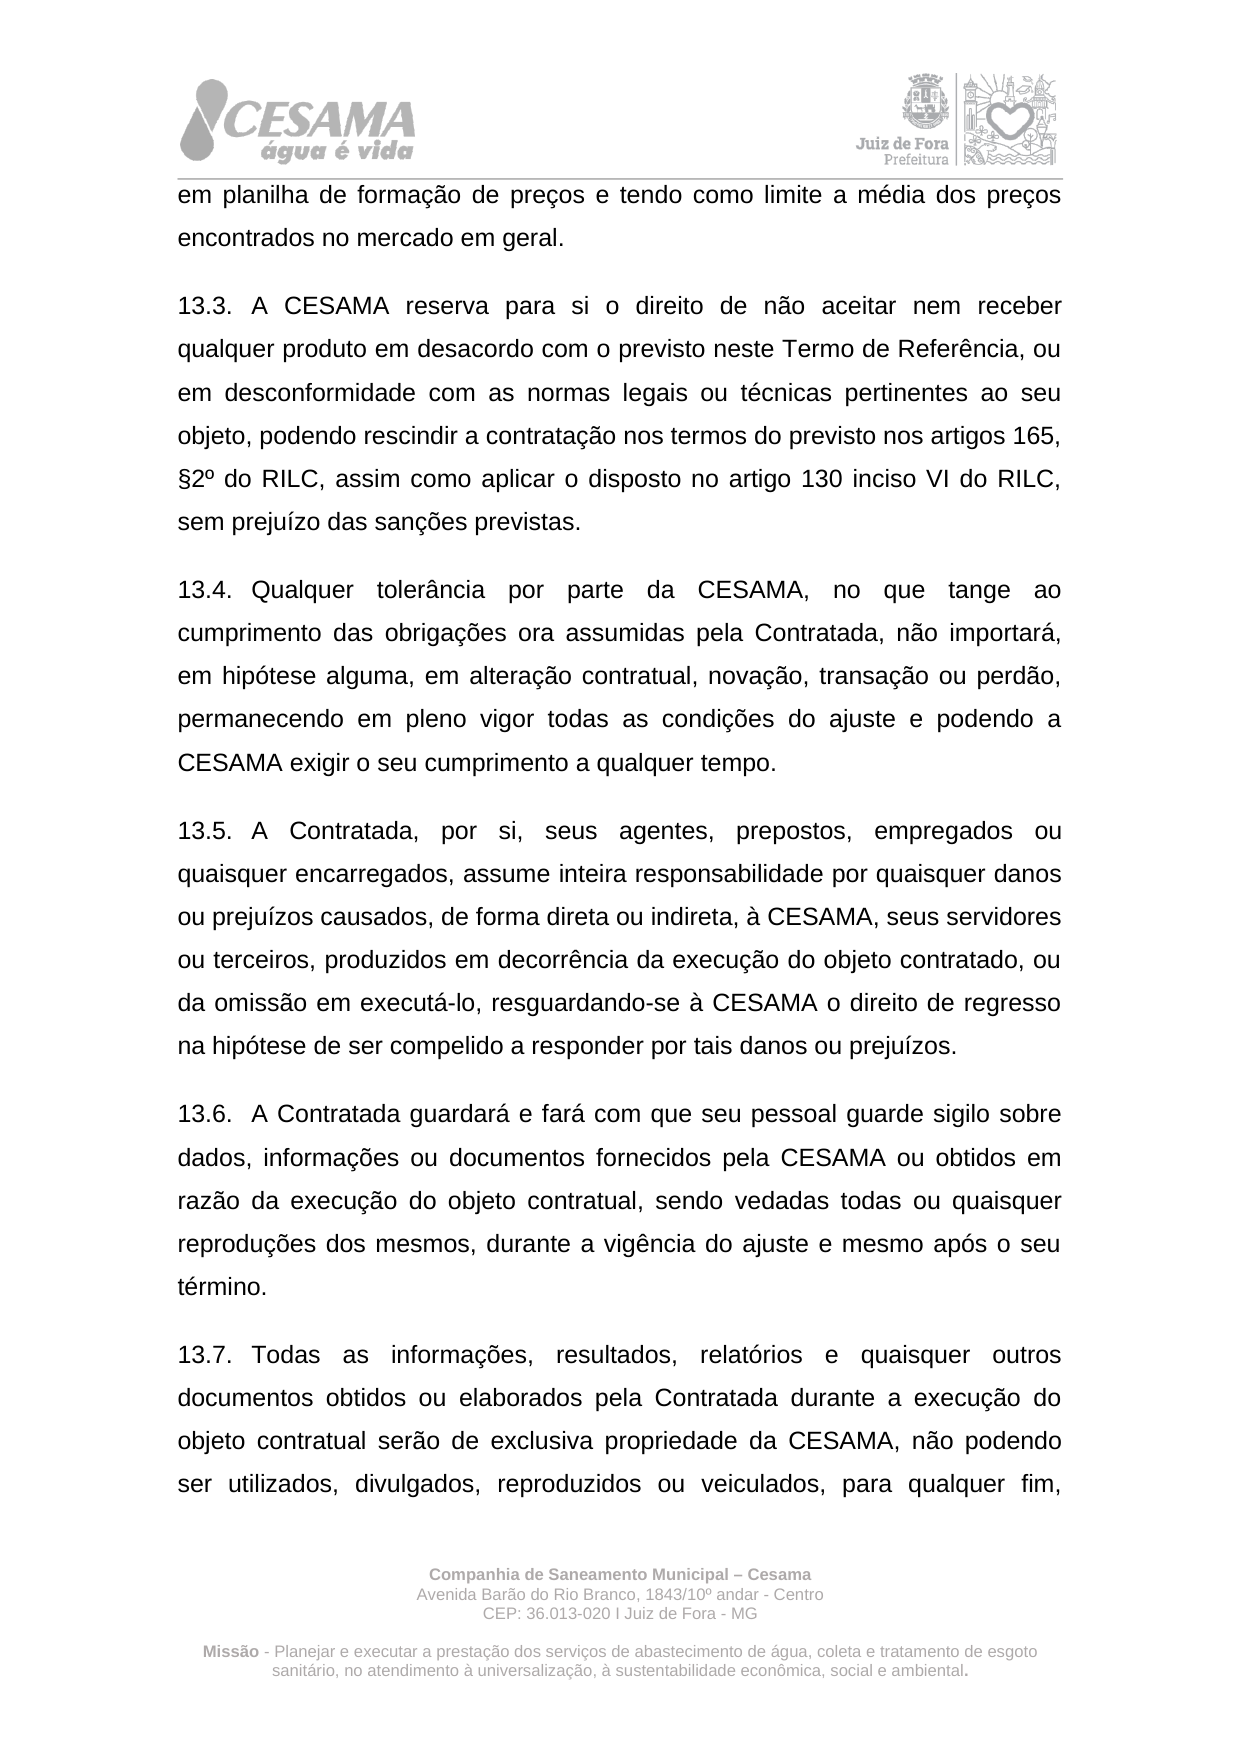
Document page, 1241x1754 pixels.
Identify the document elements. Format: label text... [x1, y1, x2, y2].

picture [177, 73, 1064, 180]
list A CESAMA reserva para si o direito de não aceitar nem receber qualquer produto em desacordo com o previsto neste Termo de Referência, ou em desconformidade com as normas legais ou técnicas pertinentes ao seu objeto, podendo rescindir a contratação nos termos do previsto nos artigos 165, §2º do RILC, assim como aplicar o disposto no artigo 130 inciso VI do RILC, sem prejuízo das sanções previstas. [177, 291, 1063, 536]
list A Contratada, por si, seus agentes, prepostos, empregados ou quaisquer encarregados, assume inteira responsabilidade por quaisquer danos ou prejuízos causados, de forma direta ou indireta, à CESAMA, seus servidores ou terceiros, produzidos em decorrência da execução do objeto contratado, ou da omissão em executá-lo, resguardando-se à CESAMA o direito de regresso na hipótese de ser compelido a responder por tais danos ou prejuízos. [177, 816, 1063, 1060]
list Qualquer tolerância por parte da CESAMA, no que tange ao cumprimento das obrigações ora assumidas pela Contratada, não importará, em hipótese alguma, em alteração contratual, novação, transação ou perdão, permanecendo em pleno vigor todas as condições do ajuste e podendo a CESAMA exigir o seu cumprimento a qualquer tempo. [177, 575, 1063, 776]
list A Contratada guardará e fará com que seu pessoal guarde sigilo sobre dados, informações ou documentos fornecidos pela CESAMA ou obtidos em razão da execução do objeto contratual, sendo vedadas todas ou quaisquer reproduções dos mesmos, durante a vigência do ajuste e mesmo após o seu término. [177, 1099, 1063, 1301]
